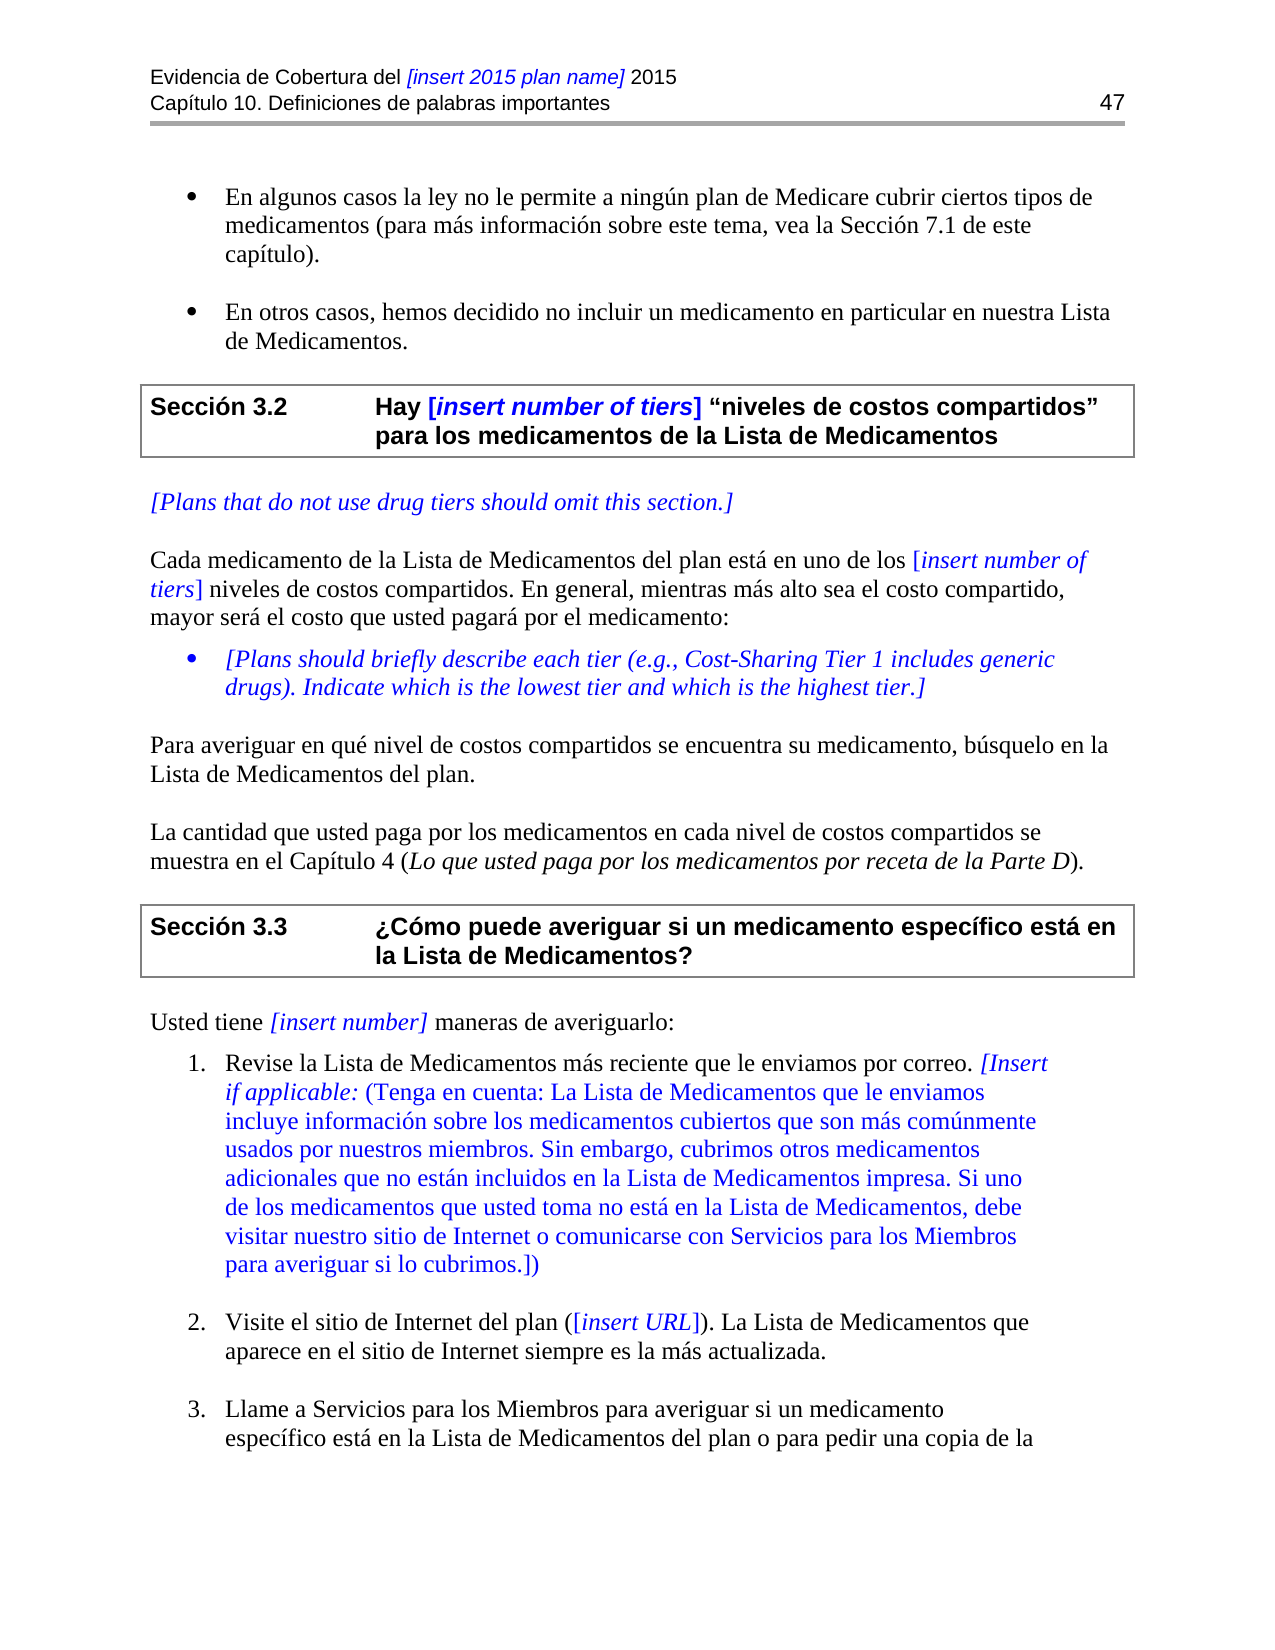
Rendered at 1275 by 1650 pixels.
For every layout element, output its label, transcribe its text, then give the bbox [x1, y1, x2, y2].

list Revise la Lista de Medicamentos más reciente que le enviamos por correo. [Insert if applicable: (Tenga en cuenta: La Lista de Medicamentos que le enviamos incluye información sobre los medicamentos cubiertos que son más comúnmente usados por nuestros miembros. Sin embargo, cubrimos otros medicamentos adicionales que no están incluidos en la Lista de Medicamentos impresa. Si uno de los medicamentos que usted toma no está en la Lista de Medicamentos, debe visitar nuestro sitio de Internet o comunicarse con Servicios para los Miembros para averiguar si lo cubrimos.]) [187, 1147, 1050, 1377]
subtitle Sección 3.3 ¿Cómo puede averiguar si un medicamento específico está en la Lista de Medicamentos? [142, 1005, 1133, 1075]
subtitle Sección 3.2 Hay [insert number of tiers] “niveles de costos compartidos” para los medicamentos de la Lista de Medicamentos [142, 485, 1133, 555]
list [Plans should briefly describe each tier (e.g., Cost-Sharing Tier 1 includes generic drugs). Indicate which is the lowest tier and which is the highest tier.] [187, 743, 1125, 800]
subtitle ¿Qué no está en la Lista de Medicamentos? [150, 182, 1125, 210]
list En otros casos, hemos decidido no incluir un medicamento en particular en nuestra Lista de Medicamentos. [187, 396, 1125, 454]
text La cantidad que usted paga por los medicamentos en cada nivel de costos compartidos se muestra en el Capítulo 4 (Lo que usted paga por los medicamentos por receta de la Parte D). [150, 916, 1125, 974]
text Para averiguar en qué nivel de costos compartidos se encuentra su medicamento, búsquelo en la Lista de Medicamentos del plan. [150, 829, 1125, 887]
list En algunos casos la ley no le permite a ningún plan de Medicare cubrir ciertos tipos de medicamentos (para más información sobre este tema, vea la Sección 7.1 de este capítulo). [187, 281, 1125, 367]
text El plan no cubre todos los medicamentos por receta. [150, 239, 1125, 268]
list Visite el sitio de Internet del plan ([insert URL]). La Lista de Medicamentos que aparece en el sitio de Internet siempre es la más actualizada. [187, 1407, 1050, 1464]
text Cada medicamento de la Lista de Medicamentos del plan está en uno de los [insert number of tiers] niveles de costos compartidos. En general, mientras más alto sea el costo compartido, mayor será el costo que usted pagará por el medicamento: [150, 644, 1125, 730]
text Usted tiene [insert number] maneras de averiguarlo: [150, 1106, 1125, 1135]
text [Plans that do not use drug tiers should omit this section.] [150, 586, 1125, 615]
